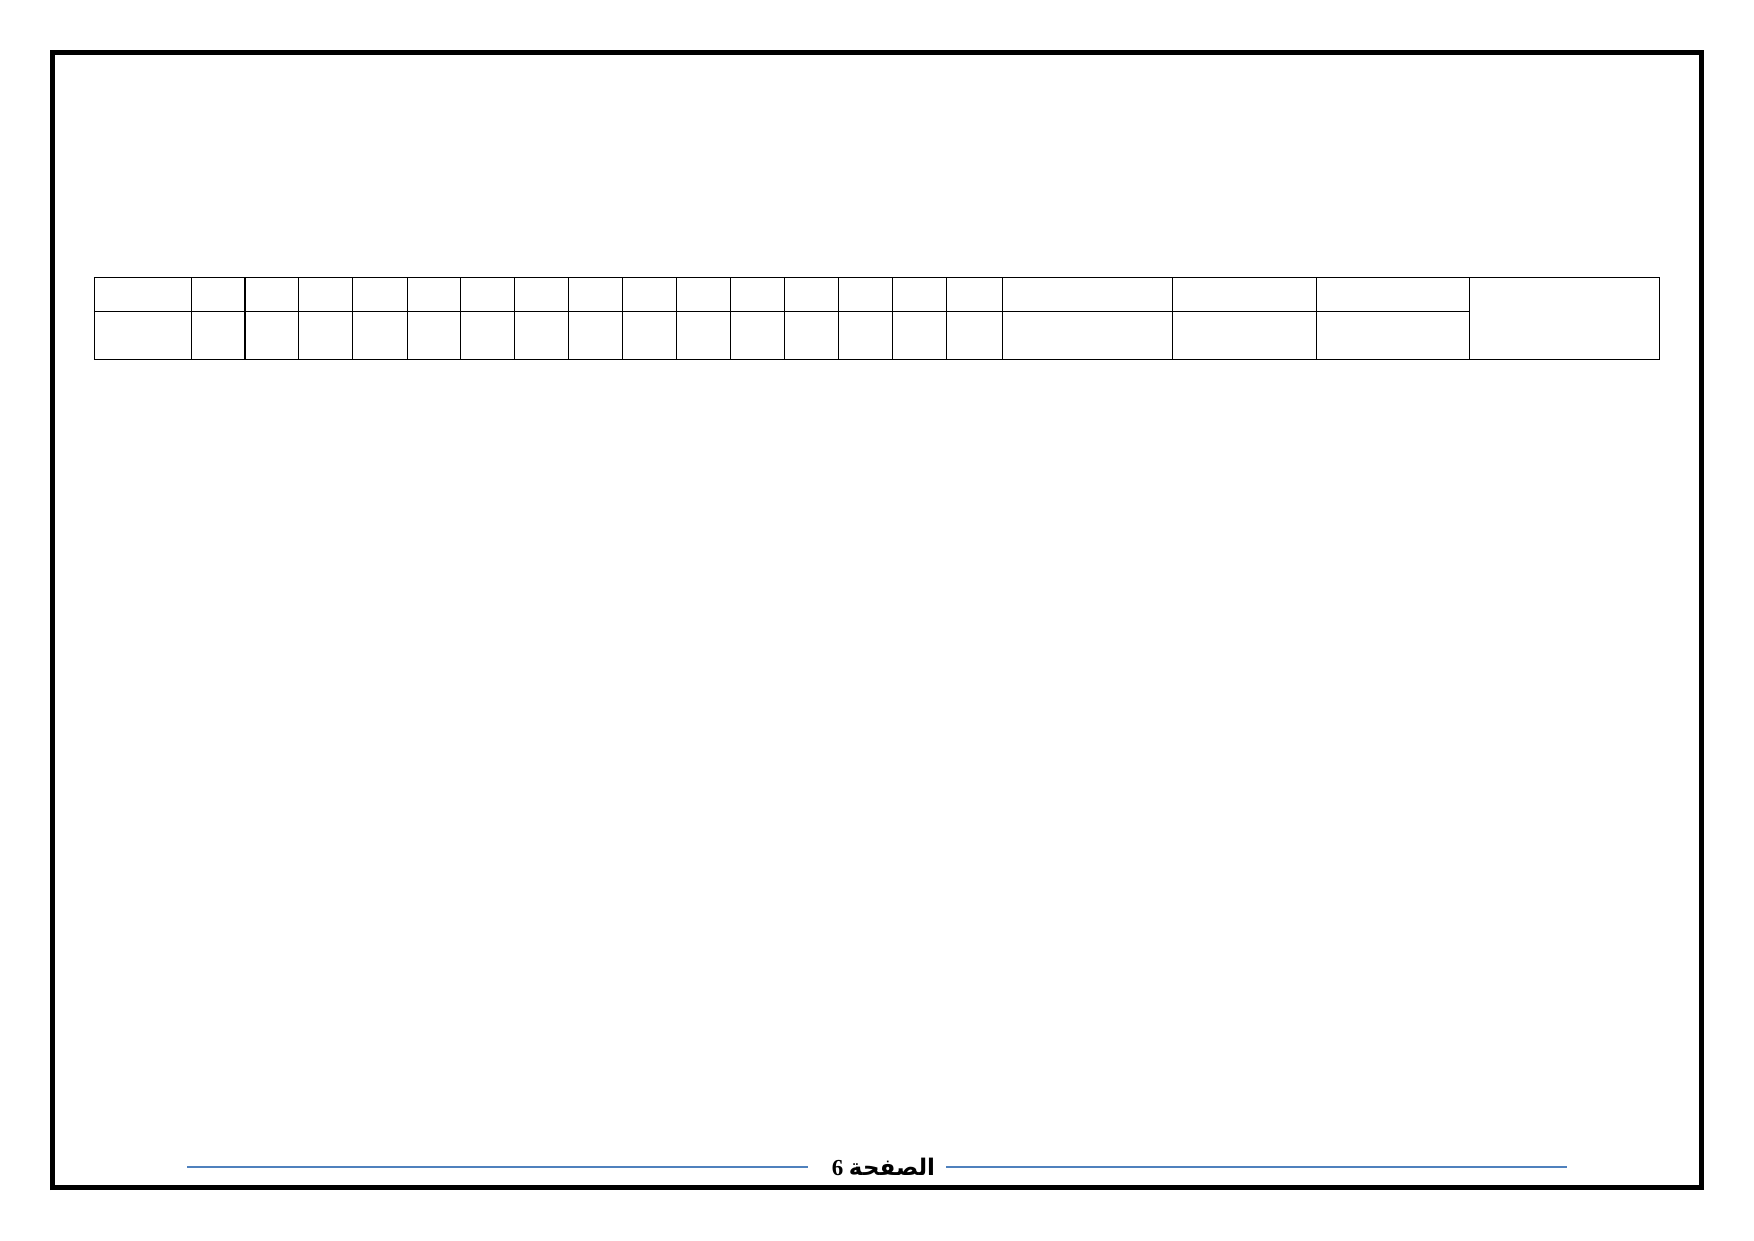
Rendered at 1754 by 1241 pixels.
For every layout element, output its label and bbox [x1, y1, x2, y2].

table_cell [947, 278, 1002, 311]
table_cell [461, 278, 514, 311]
table_cell [785, 312, 838, 359]
table_cell [623, 312, 676, 359]
table_cell [95, 278, 191, 311]
table_cell [408, 312, 460, 359]
table_cell [569, 278, 622, 311]
table_cell [192, 312, 244, 359]
table_cell [731, 312, 784, 359]
table_cell [299, 278, 352, 311]
table_cell [353, 278, 407, 311]
table_cell [623, 278, 676, 311]
table_cell [461, 312, 514, 359]
table_cell [677, 278, 730, 311]
table_cell [246, 278, 298, 311]
table_cell [893, 278, 946, 311]
table_cell [839, 312, 892, 359]
table_cell [1003, 278, 1172, 311]
table_cell [1173, 312, 1316, 359]
table_cell [1317, 278, 1469, 311]
table_cell [839, 278, 892, 311]
table_cell [947, 312, 1002, 359]
table_cell [192, 278, 244, 311]
table_cell [1003, 312, 1172, 359]
table_cell [1173, 278, 1316, 311]
table_cell [95, 312, 191, 359]
table_cell [893, 312, 946, 359]
table_cell [569, 312, 622, 359]
table_cell [1470, 278, 1659, 359]
table_cell [515, 312, 568, 359]
table_cell [353, 312, 407, 359]
table_cell [785, 278, 838, 311]
table_cell [515, 278, 568, 311]
table_cell [677, 312, 730, 359]
table_cell [1317, 312, 1469, 359]
table_cell [246, 312, 298, 359]
table_cell [408, 278, 460, 311]
table_cell [299, 312, 352, 359]
table_cell [731, 278, 784, 311]
